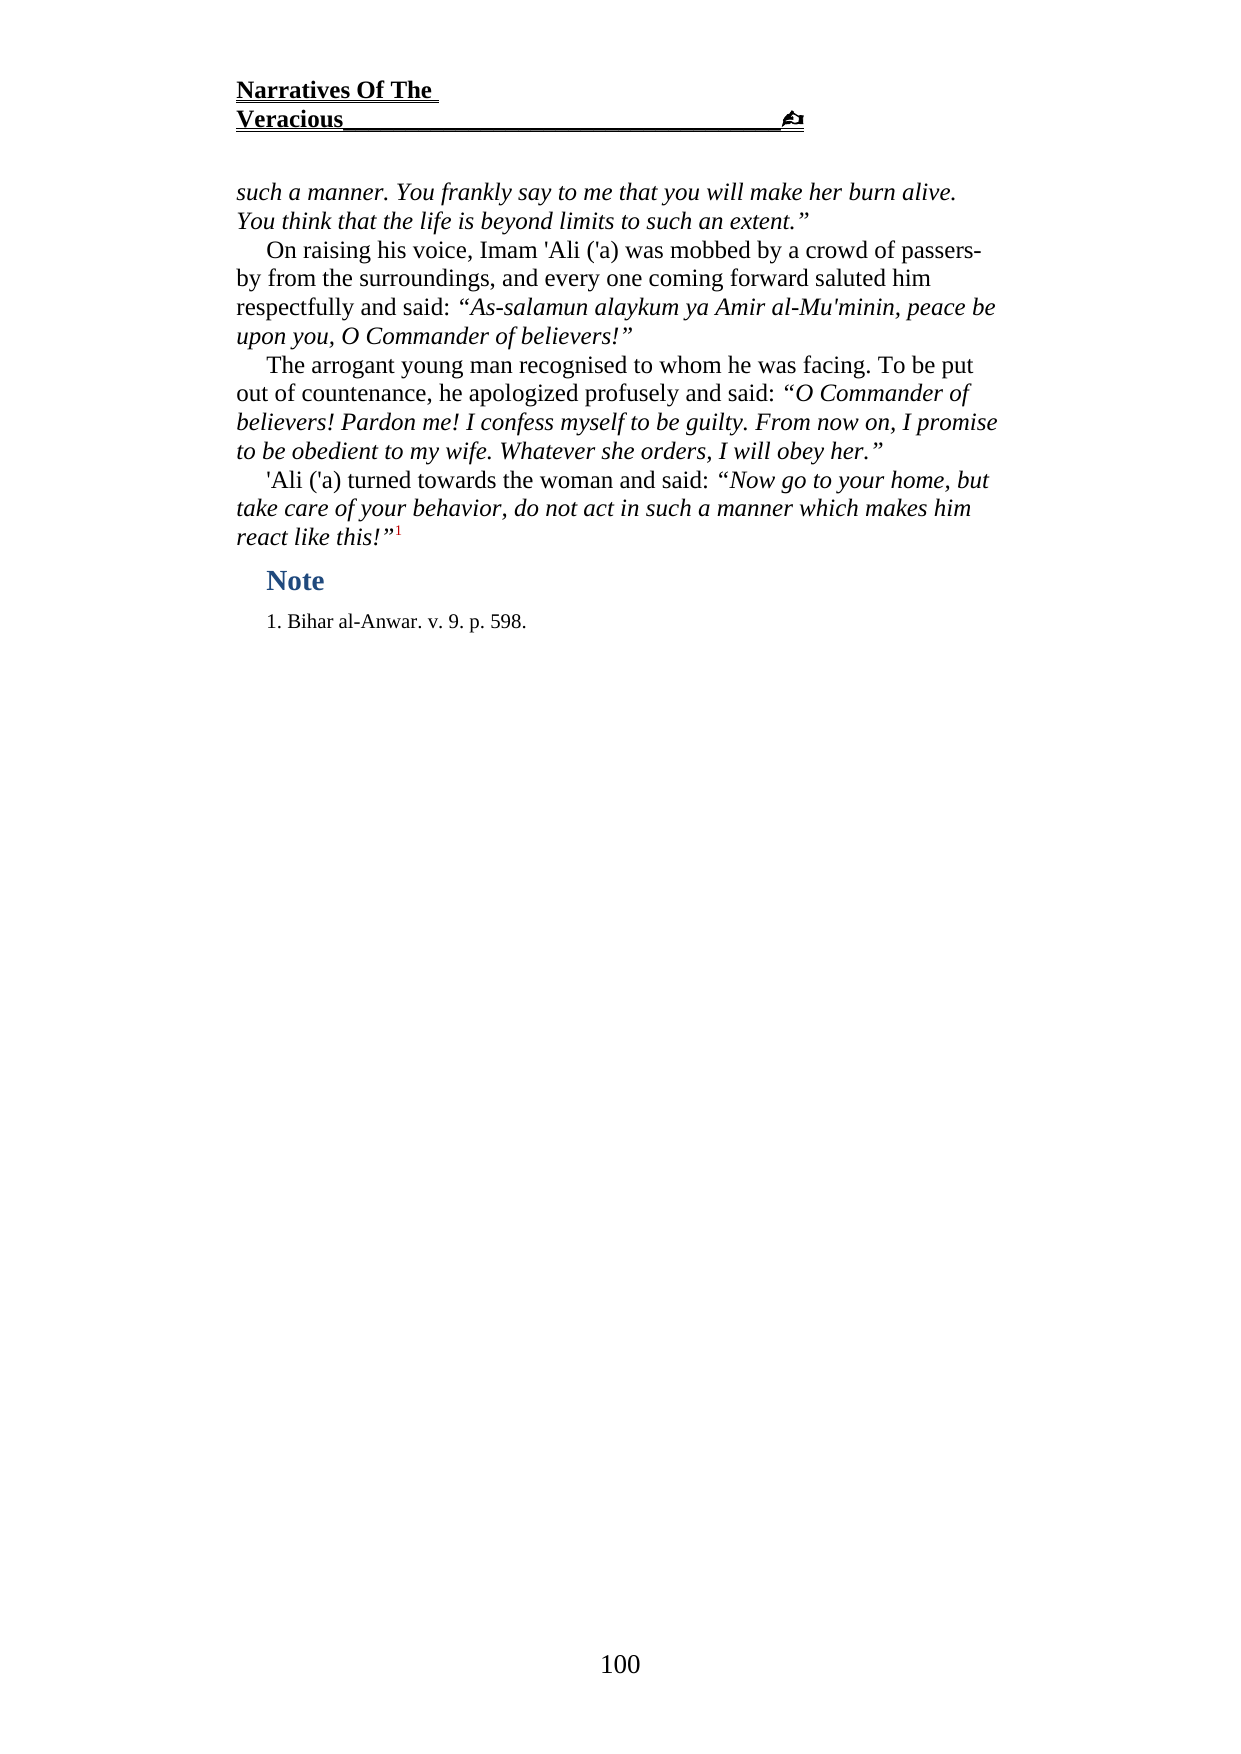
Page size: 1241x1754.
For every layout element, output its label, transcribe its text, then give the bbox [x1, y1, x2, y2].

text 'Ali ('a) turned towards the woman and said: “Now go to your home, but take care of your behavior, do not act in such a manner which makes him react like this!”1 [236, 465, 1004, 551]
subtitle Note [236, 563, 1004, 597]
text 1. Bihar al-Anwar. v. 9. p. 598. [236, 609, 1004, 633]
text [236, 177, 1004, 235]
text On raising his voice, Imam 'Ali ('a) was mobbed by a crowd of passers-by from the surroundings, and every one coming forward saluted him respectfully and said: “As-salamun alaykum ya Amir al-Mu'minin, peace be upon you, O Commander of believers!” [236, 235, 1004, 350]
text The arrogant young man recognised to whom he was facing. To be put out of countenance, he apologized profusely and said: “O Commander of believers! Pardon me! I confess myself to be guilty. From now on, I promise to be obedient to my wife. Whatever she orders, I will obey her.” [236, 350, 1004, 465]
